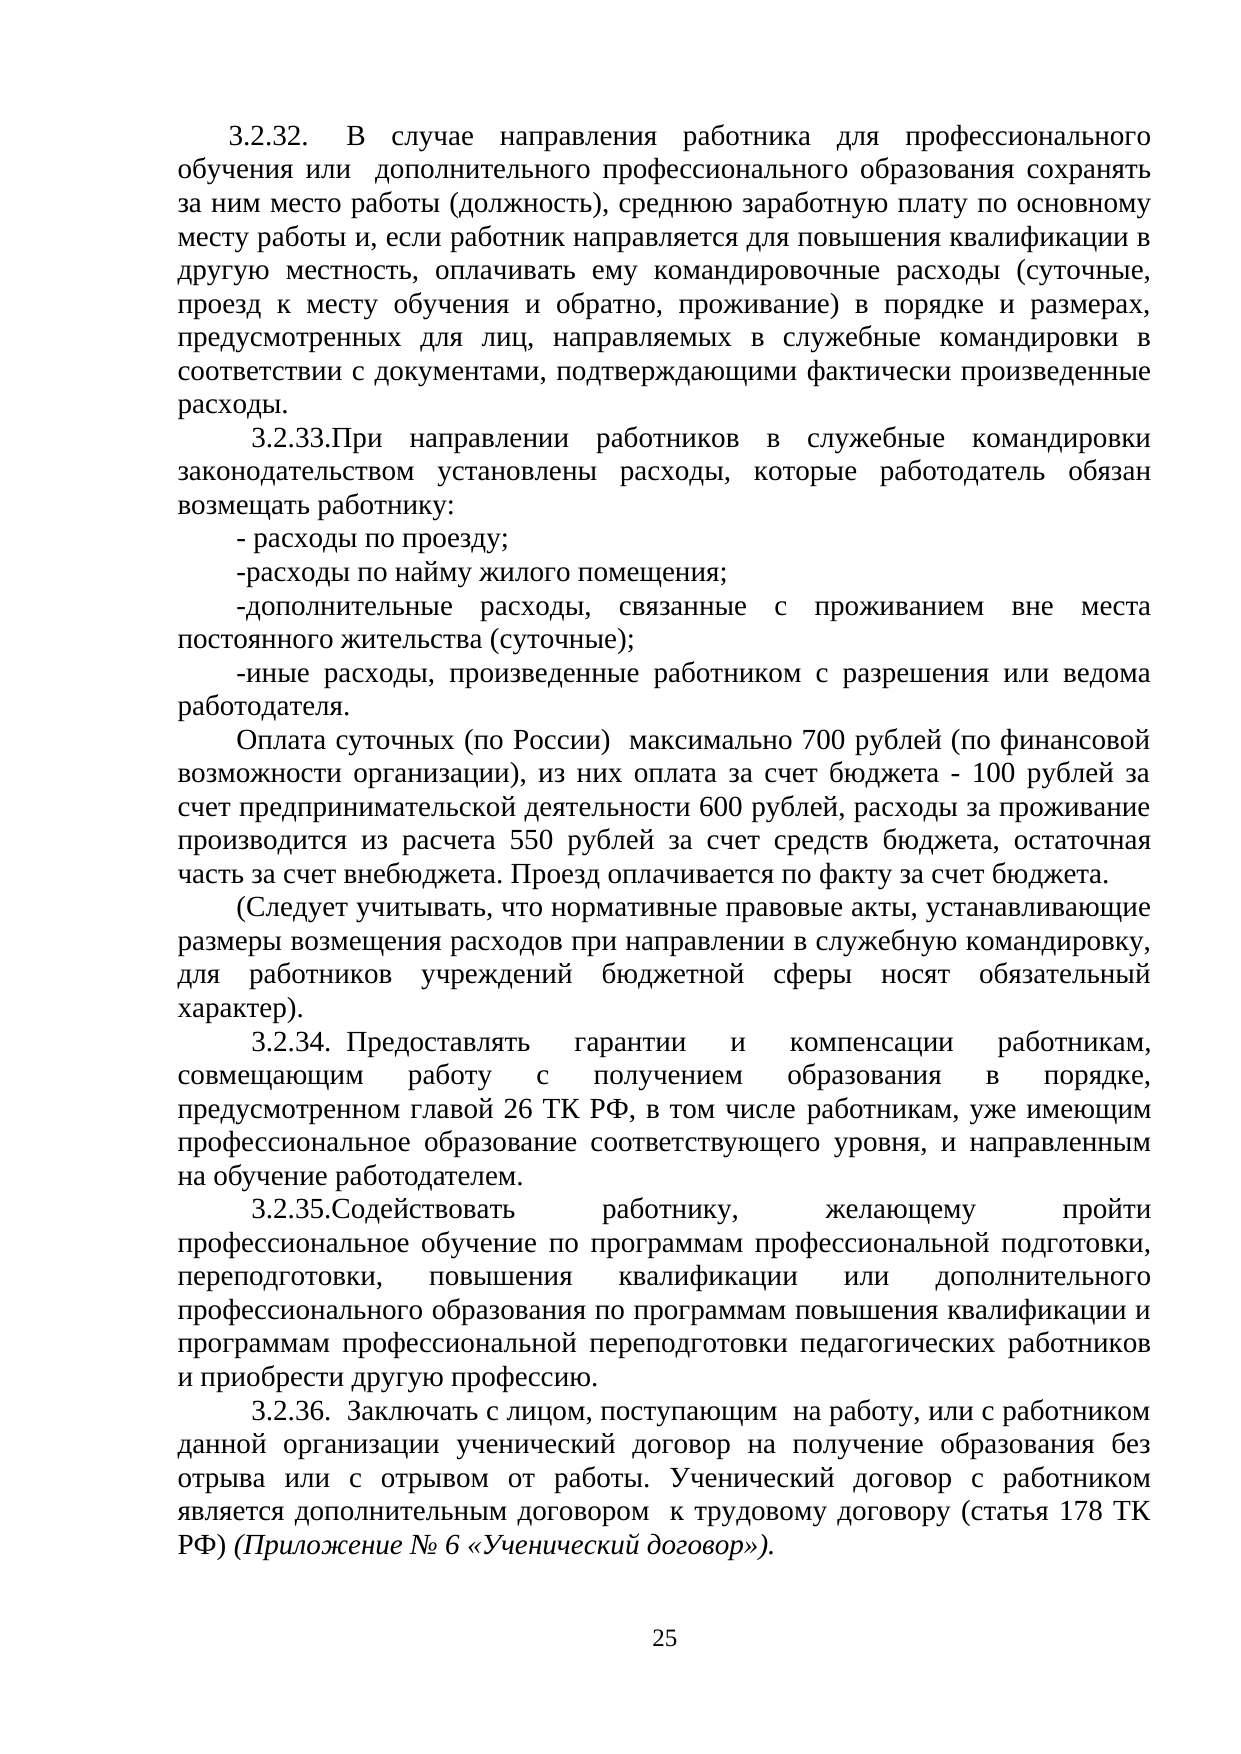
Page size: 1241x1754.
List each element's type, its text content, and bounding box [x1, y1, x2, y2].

text -расходы по найму жилого помещения; [177, 554, 1152, 588]
text (Следует учитывать, что нормативные правовые акты, устанавливающие размеры возмещения расходов при направлении в служебную командировку, для работников учреждений бюджетной сферы носят обязательный характер). [177, 889, 1152, 1024]
text 3.2.32. В случае направления работника для профессионального обучения или дополнительного профессионального образования сохранять за ним место работы (должность), среднюю заработную плату по основному месту работы и, если работник направляется для повышения квалификации в другую местность, оплачивать ему командировочные расходы (суточные, проезд к месту обучения и обратно, проживание) в порядке и размерах, предусмотренных для лиц, направляемых в служебные командировки в соответствии с документами, подтверждающими фактически произведенные расходы. [177, 118, 1152, 420]
text 3.2.36. Заключать с лицом, поступающим на работу, или с работником данной организации ученический договор на получение образования без отрыва или с отрывом от работы. Ученический договор с работником является дополнительным договором к трудовому договору (статья 178 ТК РФ) (Приложение № 6 «Ученический договор»). [177, 1393, 1152, 1560]
text 3.2.34. Предоставлять гарантии и компенсации работникам, совмещающим работу с получением образования в порядке, предусмотренном главой 26 ТК РФ, в том числе работникам, уже имеющим профессиональное образование соответствующего уровня, и направленным на обучение работодателем. [177, 1024, 1152, 1191]
text 3.2.35.Содействовать работнику, желающему пройти профессиональное обучение по программам профессиональной подготовки, переподготовки, повышения квалификации или дополнительного профессионального образования по программам повышения квалификации и программам профессиональной переподготовки педагогических работников и приобрести другую профессию. [177, 1191, 1152, 1393]
text Оплата суточных (по России) максимально 700 рублей (по финансовой возможности организации), из них оплата за счет бюджета - 100 рублей за счет предпринимательской деятельности 600 рублей, расходы за проживание производится из расчета 550 рублей за счет средств бюджета, остаточная часть за счет внебюджета. Проезд оплачивается по факту за счет бюджета. [177, 722, 1152, 889]
text -иные расходы, произведенные работником с разрешения или ведома работодателя. [177, 655, 1152, 722]
text - расходы по проезду; [177, 521, 1152, 554]
text 3.2.33.При направлении работников в служебные командировки законодательством установлены расходы, которые работодатель обязан возмещать работнику: [177, 420, 1152, 521]
text -дополнительные расходы, связанные с проживанием вне места постоянного жительства (суточные); [177, 588, 1152, 655]
